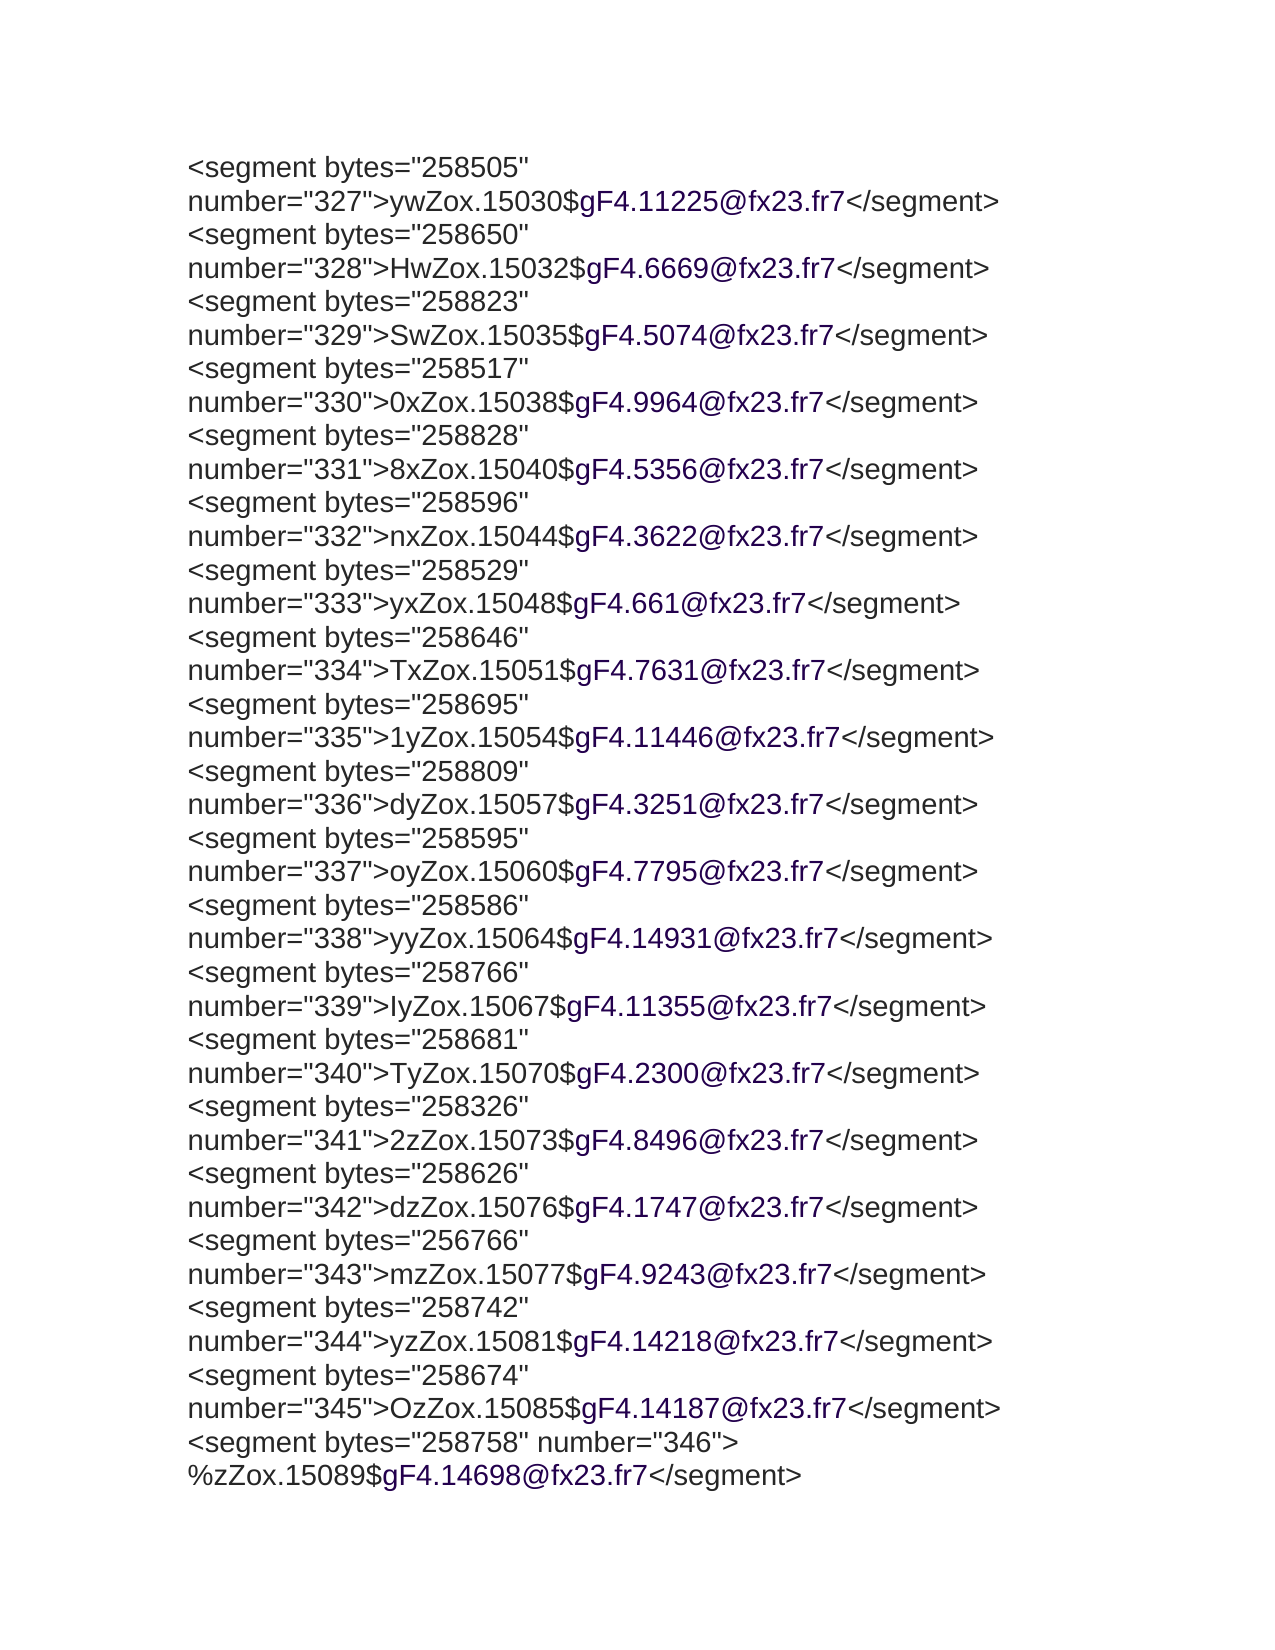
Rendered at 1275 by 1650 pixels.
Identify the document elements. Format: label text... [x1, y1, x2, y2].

text <segment bytes="258595" number="337">oyZox.15060$gF4.7795@fx23.fr7</segment> [187, 821, 1087, 888]
text <segment bytes="258695" number="335">1yZox.15054$gF4.11446@fx23.fr7</segment> [187, 687, 1087, 754]
text <segment bytes="258626" number="342">dzZox.15076$gF4.1747@fx23.fr7</segment> [187, 1156, 1087, 1223]
text <segment bytes="258681" number="340">TyZox.15070$gF4.2300@fx23.fr7</segment> [187, 1022, 1087, 1089]
text <segment bytes="258674" number="345">OzZox.15085$gF4.14187@fx23.fr7</segment> [187, 1357, 1087, 1424]
text <segment bytes="258505" number="327">ywZox.15030$gF4.11225@fx23.fr7</segment> [187, 150, 1087, 217]
text <segment bytes="258586" number="338">yyZox.15064$gF4.14931@fx23.fr7</segment> [187, 888, 1087, 955]
text <segment bytes="256766" number="343">mzZox.15077$gF4.9243@fx23.fr7</segment> [187, 1223, 1087, 1290]
text <segment bytes="258326" number="341">2zZox.15073$gF4.8496@fx23.fr7</segment> [187, 1089, 1087, 1156]
text <segment bytes="258828" number="331">8xZox.15040$gF4.5356@fx23.fr7</segment> [187, 418, 1087, 485]
text <segment bytes="258823" number="329">SwZox.15035$gF4.5074@fx23.fr7</segment> [187, 284, 1087, 351]
text <segment bytes="258809" number="336">dyZox.15057$gF4.3251@fx23.fr7</segment> [187, 754, 1087, 821]
text <segment bytes="258650" number="328">HwZox.15032$gF4.6669@fx23.fr7</segment> [187, 217, 1087, 284]
text <segment bytes="258758" number="346">%zZox.15089$gF4.14698@fx23.fr7</segment> [187, 1424, 1087, 1492]
text <segment bytes="258529" number="333">yxZox.15048$gF4.661@fx23.fr7</segment> [187, 552, 1087, 619]
text <segment bytes="258646" number="334">TxZox.15051$gF4.7631@fx23.fr7</segment> [187, 619, 1087, 687]
text <segment bytes="258596" number="332">nxZox.15044$gF4.3622@fx23.fr7</segment> [187, 485, 1087, 552]
text <segment bytes="258517" number="330">0xZox.15038$gF4.9964@fx23.fr7</segment> [187, 351, 1087, 418]
text <segment bytes="258742" number="344">yzZox.15081$gF4.14218@fx23.fr7</segment> [187, 1290, 1087, 1357]
text <segment bytes="258766" number="339">IyZox.15067$gF4.11355@fx23.fr7</segment> [187, 955, 1087, 1022]
